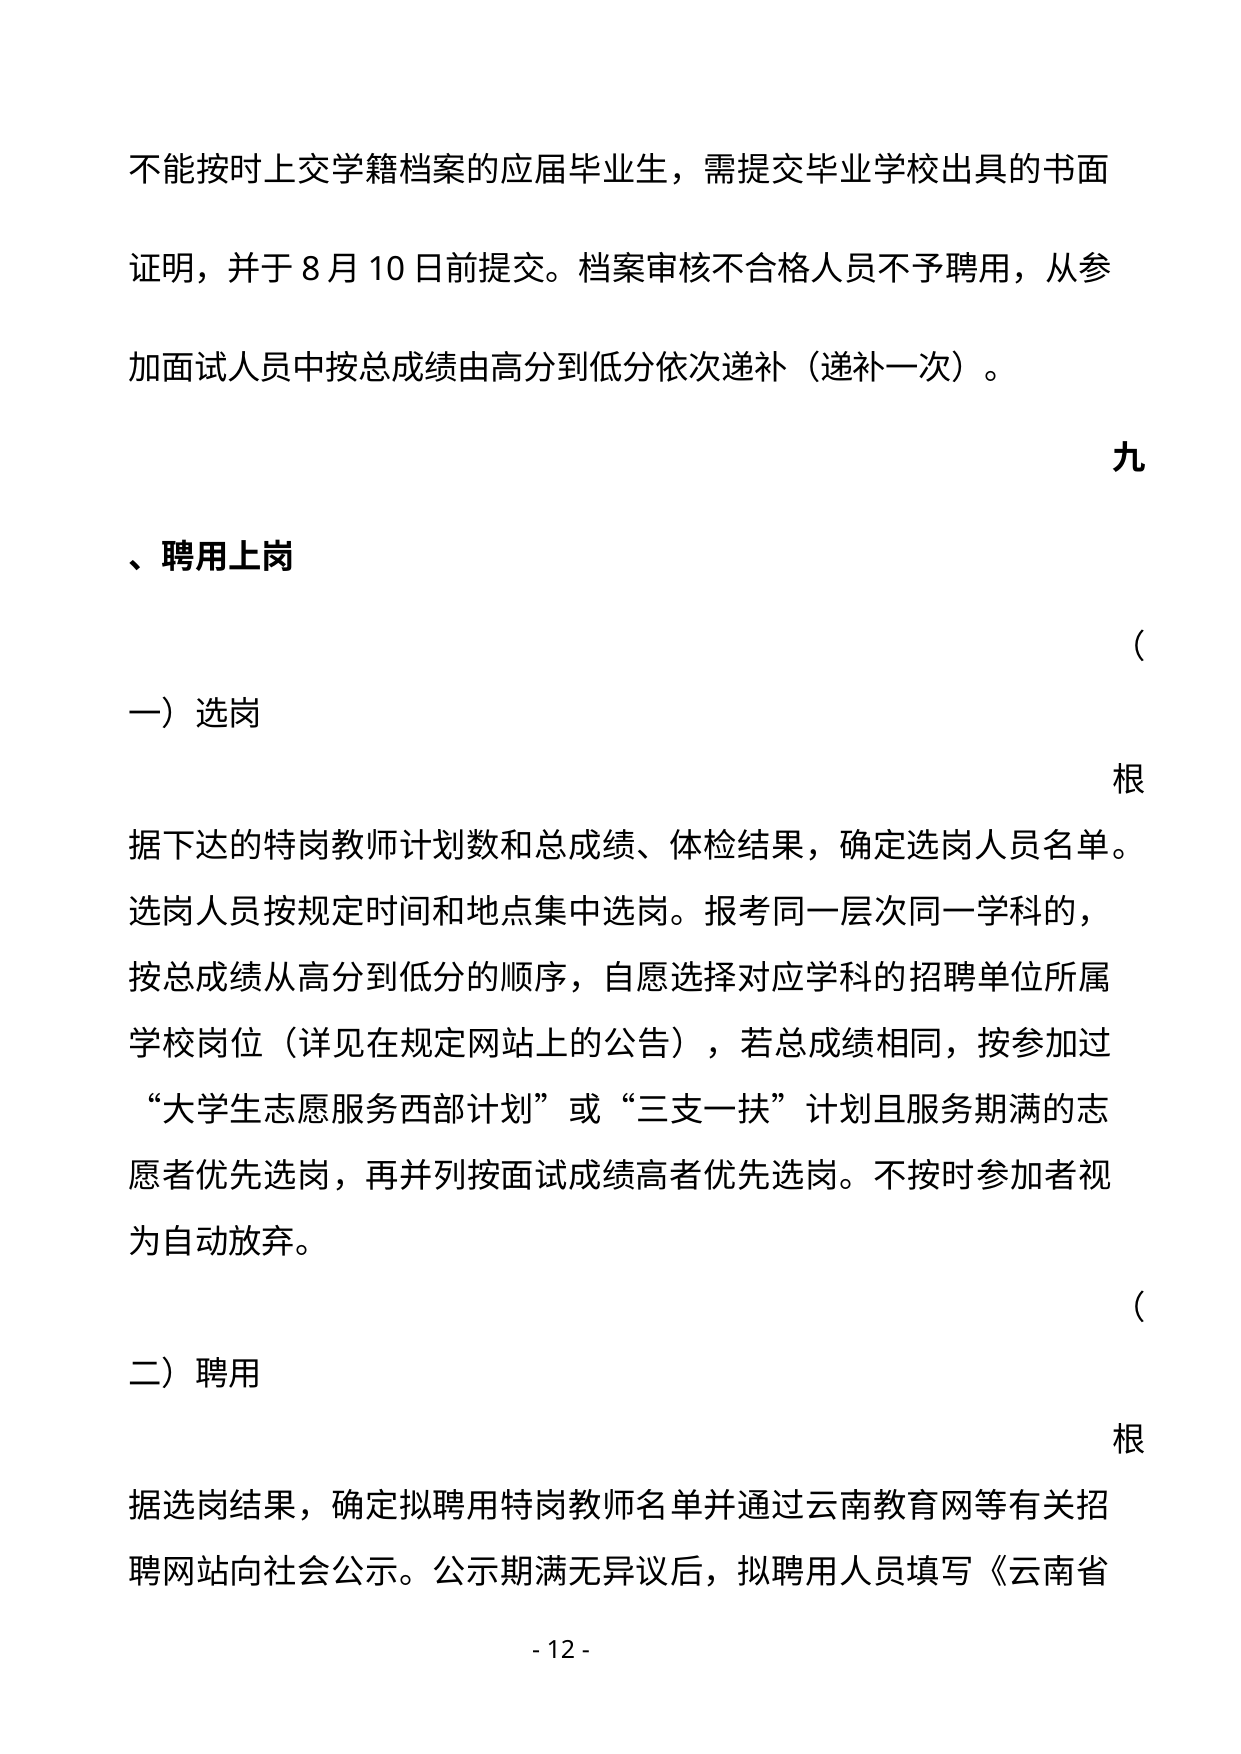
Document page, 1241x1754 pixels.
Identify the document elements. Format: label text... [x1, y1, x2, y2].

text 九、聘用上岗 [128, 422, 1112, 587]
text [128, 134, 1112, 398]
text （一）选岗 [128, 611, 1112, 743]
text 根据下达的特岗教师计划数和总成绩、体检结果，确定选岗人员名单。选岗人员按规定时间和地点集中选岗。报考同一层次同一学科的，按总成绩从高分到低分的顺序，自愿选择对应学科的招聘单位所属学校岗位（详见在规定网站上的公告），若总成绩相同，按参加过“大学生志愿服务西部计划”或“三支一扶”计划且服务期满的志愿者优先选岗，再并列按面试成绩高者优先选岗。不按时参加者视为自动放弃。 [128, 743, 1112, 1272]
text （二）聘用 [128, 1272, 1112, 1404]
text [128, 1404, 1112, 1602]
